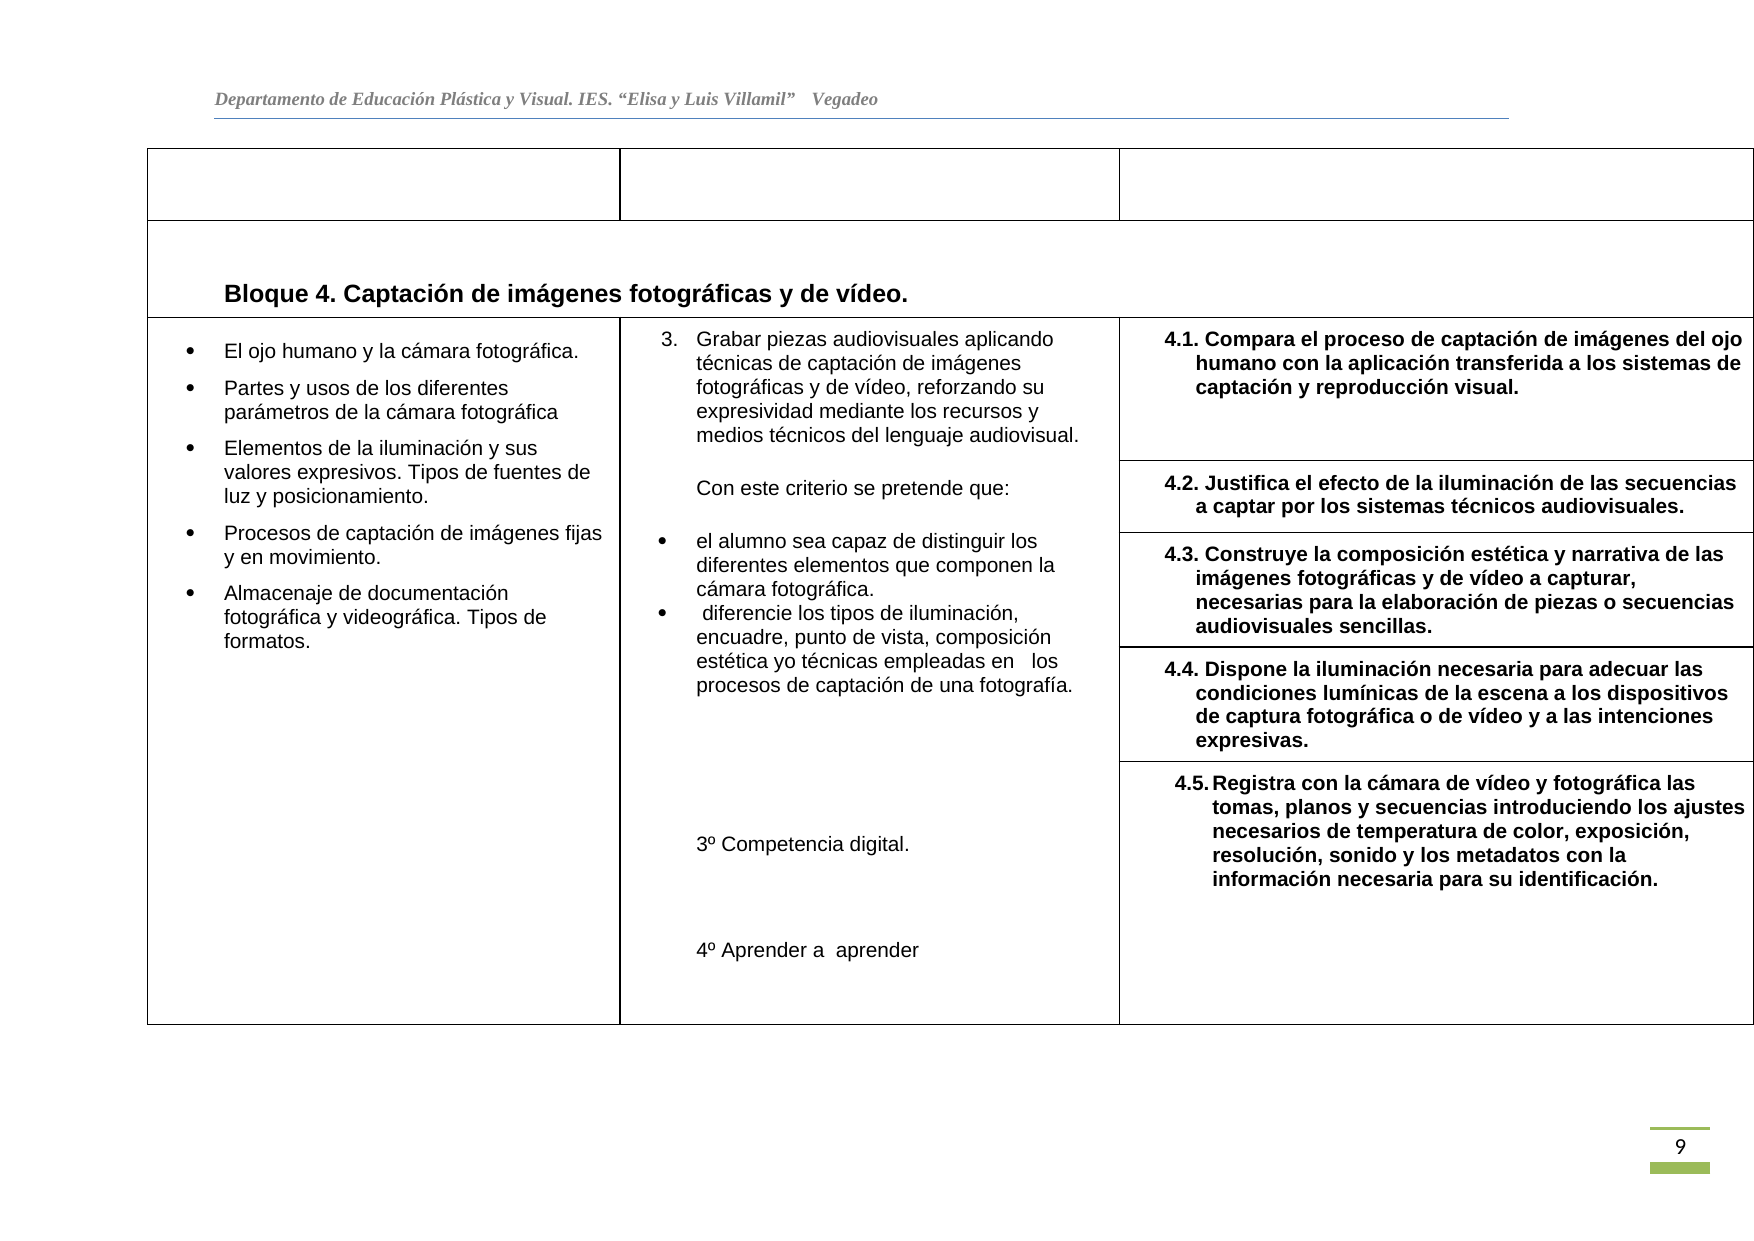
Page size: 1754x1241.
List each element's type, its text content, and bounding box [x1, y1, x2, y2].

table_cell Grabar piezas audiovisuales aplicando técnicas de captación de imágenes fotográficas y de vídeo, reforzando su expresividad mediante los recursos y medios técnicos del lenguaje audiovisual. Con este criterio se pretende que: el alumno sea capaz de distinguir los diferentes elementos que componen la cámara fotográfica. diferencie los tipos de iluminación, encuadre, punto de vista, composición estética yo técnicas empleadas en los procesos de captación de una fotografía. 3º Competencia digital. 4º Aprender a aprender 7º Conciencia y expresiones culturales [621, 318, 1119, 1024]
table_cell Bloque 4. Captación de imágenes fotográficas y de vídeo. [148, 221, 1753, 317]
table_cell 4.1. Compara el proceso de captación de imágenes del ojo humano con la aplicación transferida a los sistemas de captación y reproducción visual. [1120, 318, 1753, 460]
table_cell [1120, 149, 1753, 220]
table_cell 4.2. Justifica el efecto de la iluminación de las secuencias a captar por los sistemas técnicos audiovisuales. [1120, 461, 1753, 532]
table_cell 4.3. Construye la composición estética y narrativa de las imágenes fotográficas y de vídeo a capturar, necesarias para la elaboración de piezas o secuencias audiovisuales sencillas. [1120, 533, 1753, 646]
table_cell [1120, 762, 1753, 1024]
table_cell 4.4. Dispone la iluminación necesaria para adecuar las condiciones lumínicas de la escena a los dispositivos de captura fotográfica o de vídeo y a las intenciones expresivas. [1120, 648, 1753, 761]
table_cell El ojo humano y la cámara fotográfica. Partes y usos de los diferentes parámetros de la cámara fotográfica Elementos de la iluminación y sus valores expresivos. Tipos de fuentes de luz y posicionamiento. Procesos de captación de imágenes fijas y en movimiento. Almacenaje de documentación fotográfica y videográfica. Tipos de formatos. [148, 318, 619, 1024]
